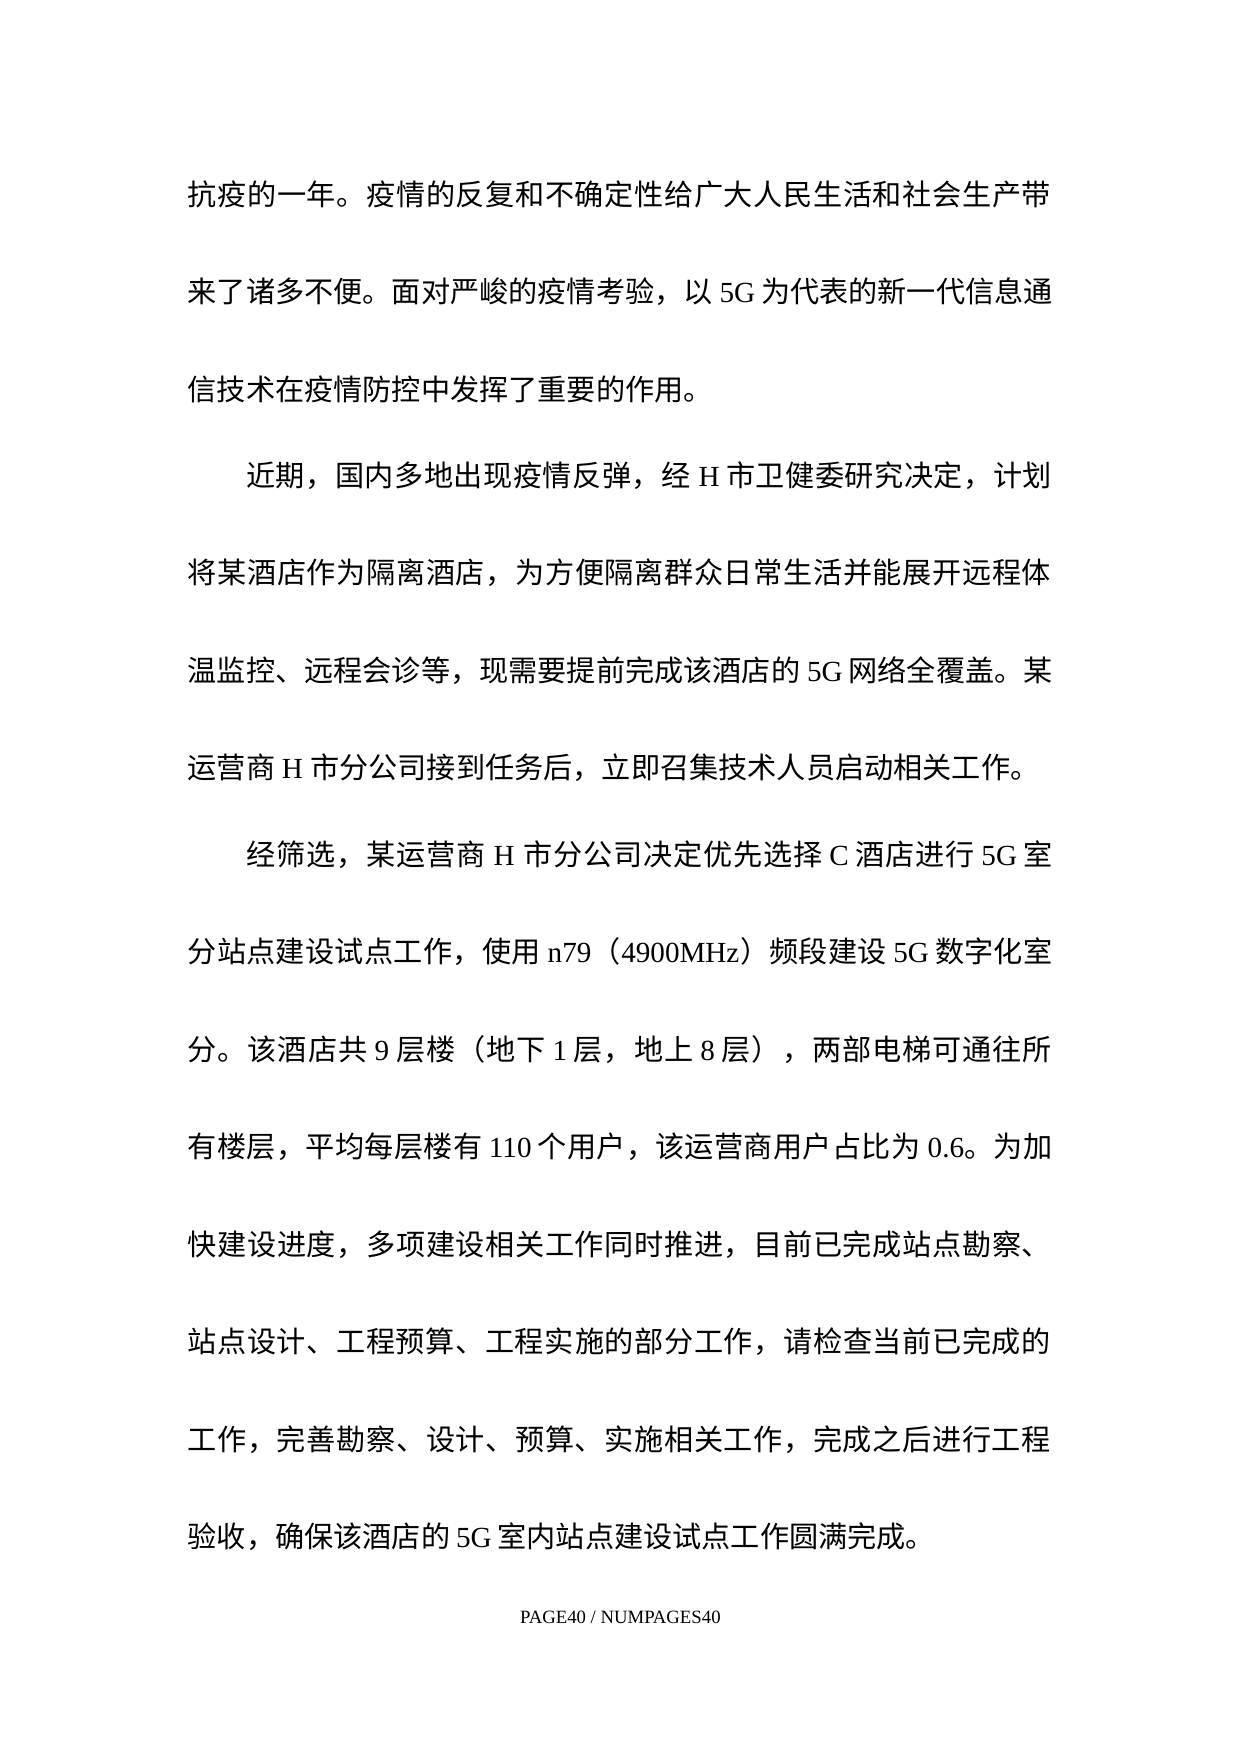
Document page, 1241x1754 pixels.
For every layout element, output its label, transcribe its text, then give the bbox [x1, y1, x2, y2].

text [187, 160, 1053, 420]
text 近期，国内多地出现疫情反弹，经H市卫健委研究决定，计划将某酒店作为隔离酒店，为方便隔离群众日常生活并能展开远程体温监控、远程会诊等，现需要提前完成该酒店的5G网络全覆盖。某运营商 H 市分公司接到任务后，立即召集技术人员启动相关工作。 [187, 441, 1053, 799]
text 经筛选，某运营商 H 市分公司决定优先选择C酒店进行5G室分站点建设试点工作，使用n79（4900MHz）频段建设5G数字化室分。该酒店共9层楼（地下1层，地上8层），两部电梯可通往所有楼层，平均每层楼有110个用户，该运营商用户占比为0.6。为加快建设进度，多项建设相关工作同时推进，目前已完成站点勘察、站点设计、工程预算、工程实施的部分工作，请检查当前已完成的工作，完善勘察、设计、预算、实施相关工作，完成之后进行工程验收，确保该酒店的5G室内站点建设试点工作圆满完成。 [187, 820, 1053, 1567]
